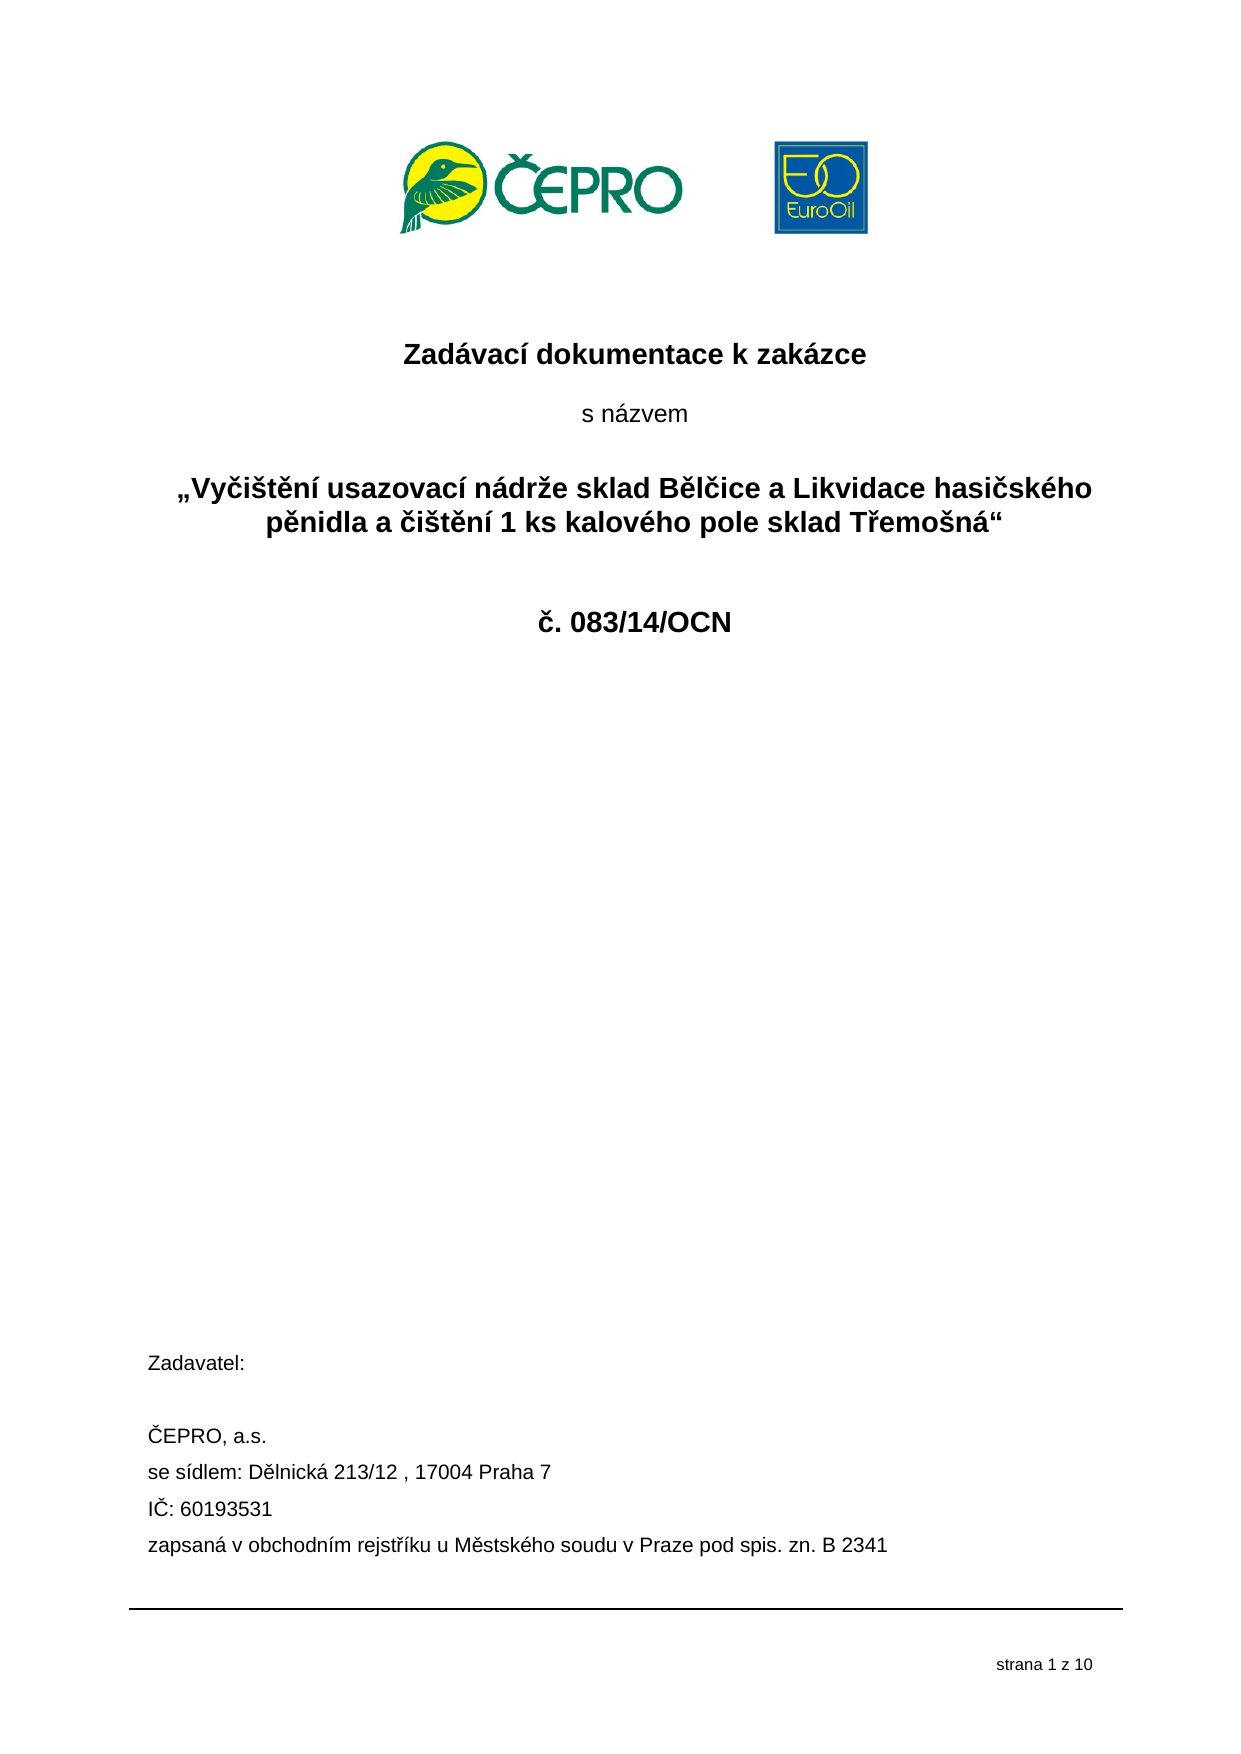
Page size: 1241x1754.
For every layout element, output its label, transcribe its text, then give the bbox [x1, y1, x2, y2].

text s názvem [148, 399, 1122, 428]
text č. 083/14/OCN [148, 605, 1122, 639]
text Zadávací dokumentace k zakázce [148, 337, 1122, 370]
text Zadavatel: [148, 1351, 1122, 1374]
text zapsaná v obchodním rejstříku u Městského soudu v Praze pod spis. zn. B 2341 [148, 1533, 1122, 1557]
text se sídlem: Dělnická 213/12 , 17004 Praha 7 [148, 1460, 1122, 1484]
picture [399, 141, 868, 234]
text IČ: 60193531 [148, 1496, 1122, 1520]
text ČEPRO, a.s. [148, 1423, 1122, 1447]
text „Vyčištění usazovací nádrže sklad Bělčice a Likvidace hasičského pěnidla a čištění 1 ks kalového pole sklad Třemošná“ [148, 471, 1122, 538]
